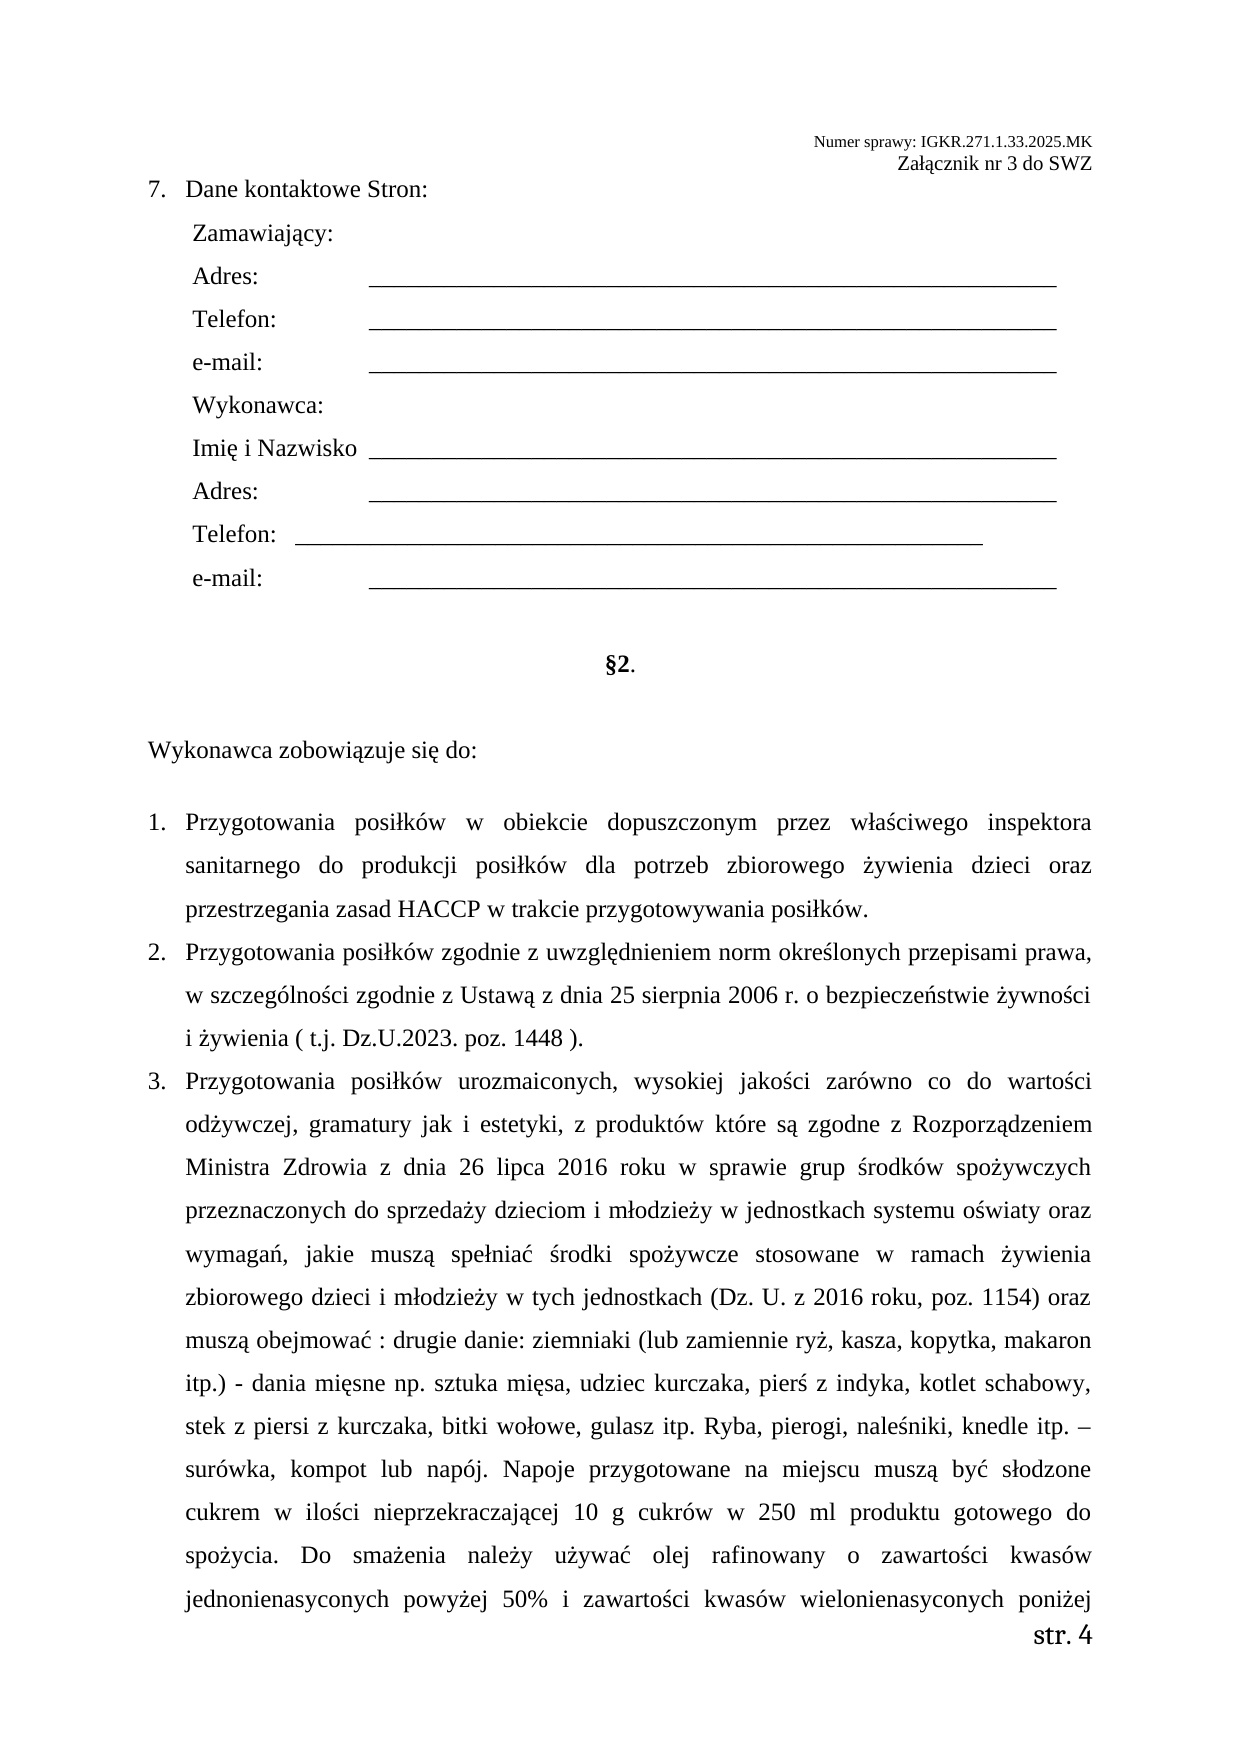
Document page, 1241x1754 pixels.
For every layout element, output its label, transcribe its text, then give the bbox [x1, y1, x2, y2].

text Zamawiający: [192, 218, 1092, 246]
text Adres: _______________________________________________________ [192, 476, 1092, 505]
list Przygotowania posiłków w obiekcie dopuszczonym przez właściwego inspektora sanitarnego do produkcji posiłków dla potrzeb zbiorowego żywienia dzieci oraz przestrzegania zasad HACCP w trakcie przygotowywania posiłków. [148, 807, 1092, 922]
text e-mail: _______________________________________________________ [192, 563, 1092, 591]
text Telefon: _______________________________________________________ [192, 519, 1092, 548]
text e-mail: _______________________________________________________ [192, 347, 1092, 376]
text Imię i Nazwisko _______________________________________________________ [192, 433, 1092, 462]
text Adres: _______________________________________________________ [192, 261, 1092, 289]
text §2. [148, 649, 1092, 678]
text Wykonawca: [192, 390, 1092, 419]
list Dane kontaktowe Stron: [148, 174, 1092, 203]
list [148, 1066, 1092, 1612]
text Telefon: _______________________________________________________ [192, 304, 1092, 333]
text Wykonawca zobowiązuje się do: [148, 735, 1092, 764]
list Przygotowania posiłków zgodnie z uwzględnieniem norm określonych przepisami prawa, w szczególności zgodnie z Ustawą z dnia 25 sierpnia 2006 r. o bezpieczeństwie żywności i żywienia ( t.j. Dz.U.2023. poz. 1448 ). [148, 937, 1092, 1052]
